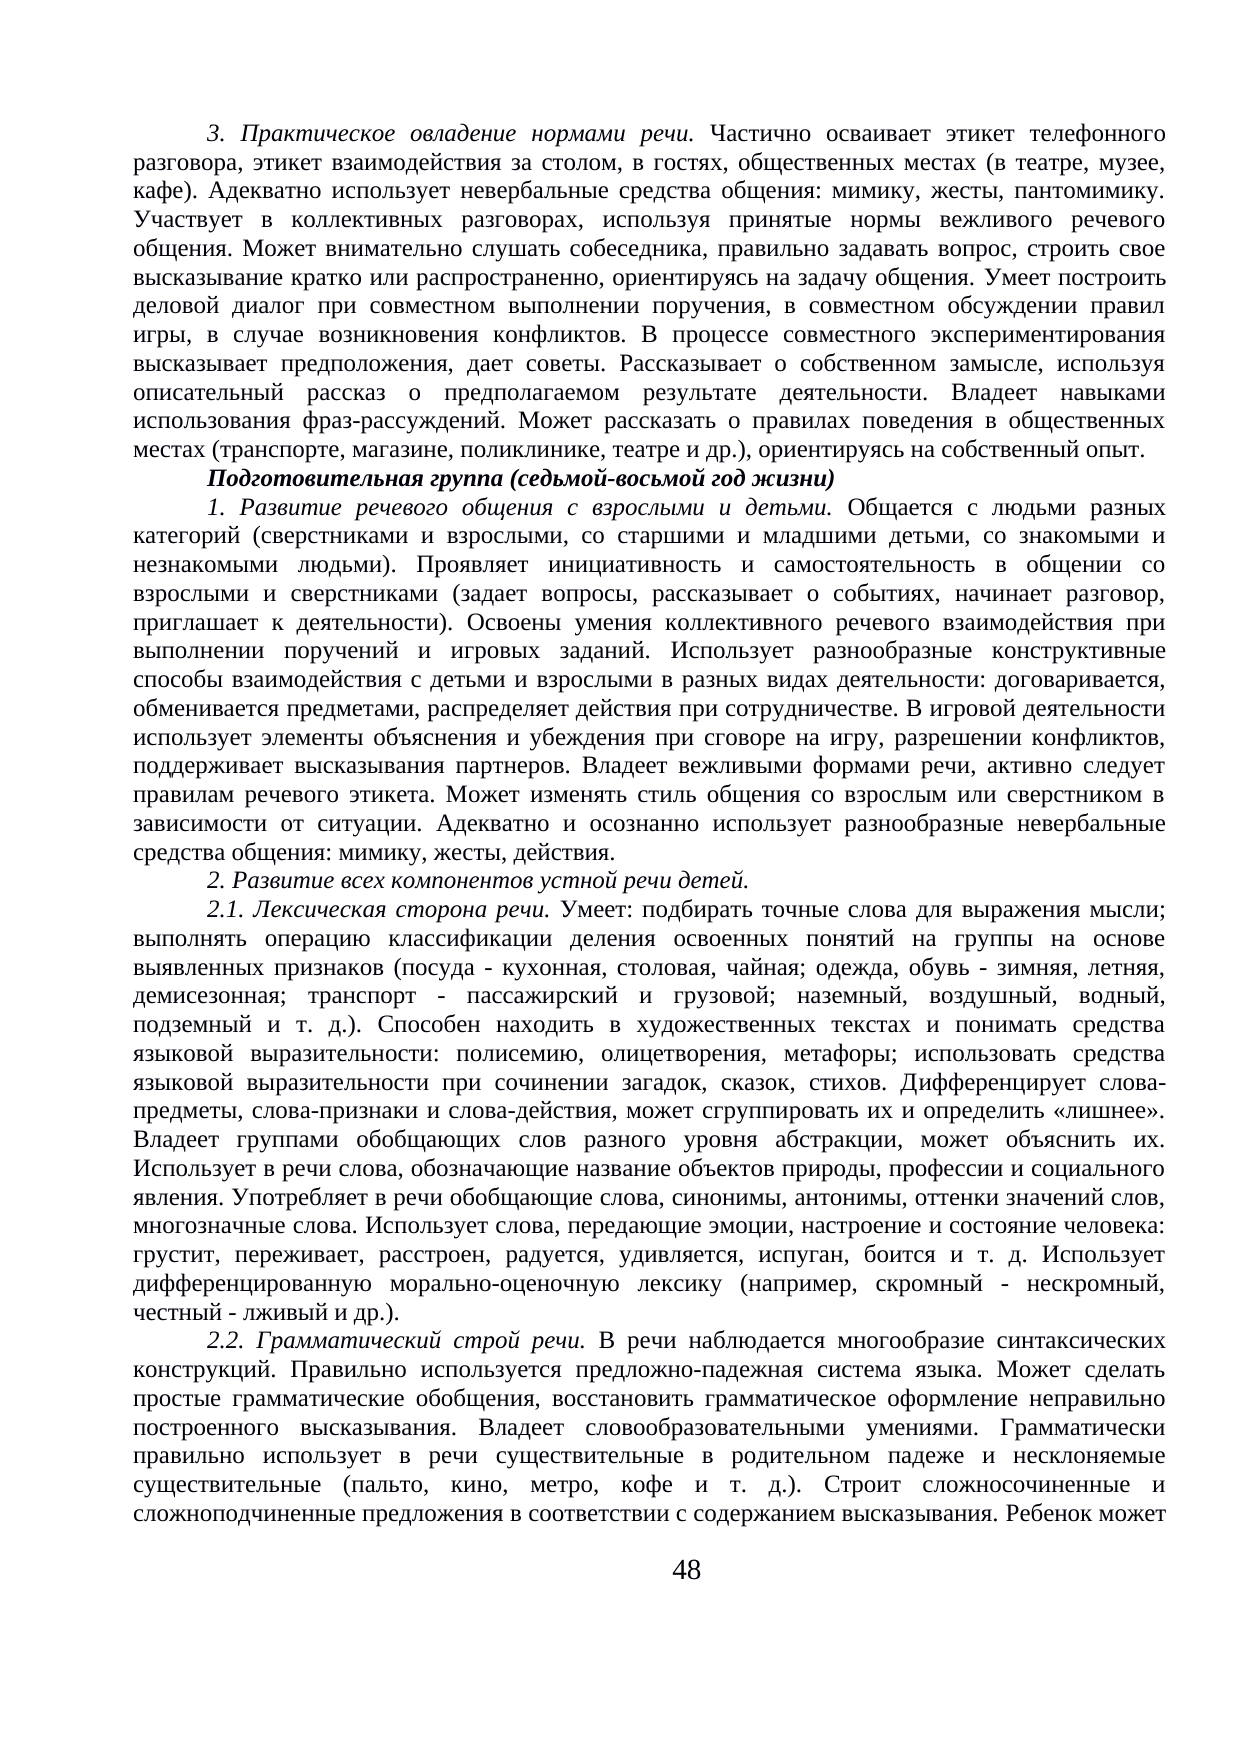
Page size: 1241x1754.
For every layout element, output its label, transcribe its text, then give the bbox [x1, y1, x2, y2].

text 2. Развитие всех компонентов устной речи детей. [133, 866, 1166, 894]
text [133, 1326, 1166, 1527]
text 3. Практическое овладение нормами речи. Частично осваивает этикет телефонного разговора, этикет взаимодействия за столом, в гостях, общественных местах (в театре, музее, кафе). Адекватно использует невербальные средства общения: мимику, жесты, пантомимику. Участвует в коллективных разговорах, используя принятые нормы вежливого речевого общения. Может внимательно слушать собеседника, правильно задавать вопрос, строить свое высказывание кратко или распространенно, ориентируясь на задачу общения. Умеет построить деловой диалог при совместном выполнении поручения, в совместном обсуждении правил игры, в случае возникновения конфликтов. В процессе совместного экспериментирования высказывает предположения, дает советы. Рассказывает о собственном замысле, используя описательный рассказ о предполагаемом результате деятельности. Владеет навыками использования фраз-рассуждений. Может рассказать о правилах поведения в общественных местах (транспорте, магазине, поликлинике, театре и др.), ориентируясь на собственный опыт. [133, 118, 1166, 463]
text 2.1. Лексическая сторона речи. Умеет: подбирать точные слова для выражения мысли; выполнять операцию классификации деления освоенных понятий на группы на основе выявленных признаков (посуда - кухонная, столовая, чайная; одежда, обувь - зимняя, летняя, демисезонная; транспорт - пассажирский и грузовой; наземный, воздушный, водный, подземный и т. д.). Способен находить в художественных текстах и понимать средства языковой выразительности: полисемию, олицетворения, метафоры; использовать средства языковой выразительности при сочинении загадок, сказок, стихов. Дифференцирует слова-предметы, слова-признаки и слова-действия, может сгруппировать их и определить «лишнее». Владеет группами обобщающих слов разного уровня абстракции, может объяснить их. Использует в речи слова, обозначающие название объектов природы, профессии и социального явления. Употребляет в речи обобщающие слова, синонимы, антонимы, оттенки значений слов, многозначные слова. Использует слова, передающие эмоции, настроение и состояние человека: грустит, переживает, расстроен, радуется, удивляется, испуган, боится и т. д. Использует дифференцированную морально-оценочную лексику (например, скромный - нескромный, честный - лживый и др.). [133, 894, 1166, 1326]
text Подготовительная группа (седьмой-восьмой год жизни) [133, 463, 1166, 492]
text 1. Развитие речевого общения с взрослыми и детьми. Общается с людьми разных категорий (сверстниками и взрослыми, со старшими и младшими детьми, со знакомыми и незнакомыми людьми). Проявляет инициативность и самостоятельность в общении со взрослыми и сверстниками (задает вопросы, рассказывает о событиях, начинает разговор, приглашает к деятельности). Освоены умения коллективного речевого взаимодействия при выполнении поручений и игровых заданий. Использует разнообразные конструктивные способы взаимодействия с детьми и взрослыми в разных видах деятельности: договаривается, обменивается предметами, распределяет действия при сотрудничестве. В игровой деятельности использует элементы объяснения и убеждения при сговоре на игру, разрешении конфликтов, поддерживает высказывания партнеров. Владеет вежливыми формами речи, активно следует правилам речевого этикета. Может изменять стиль общения со взрослым или сверстником в зависимости от ситуации. Адекватно и осознанно использует разнообразные невербальные средства общения: мимику, жесты, действия. [133, 492, 1166, 866]
